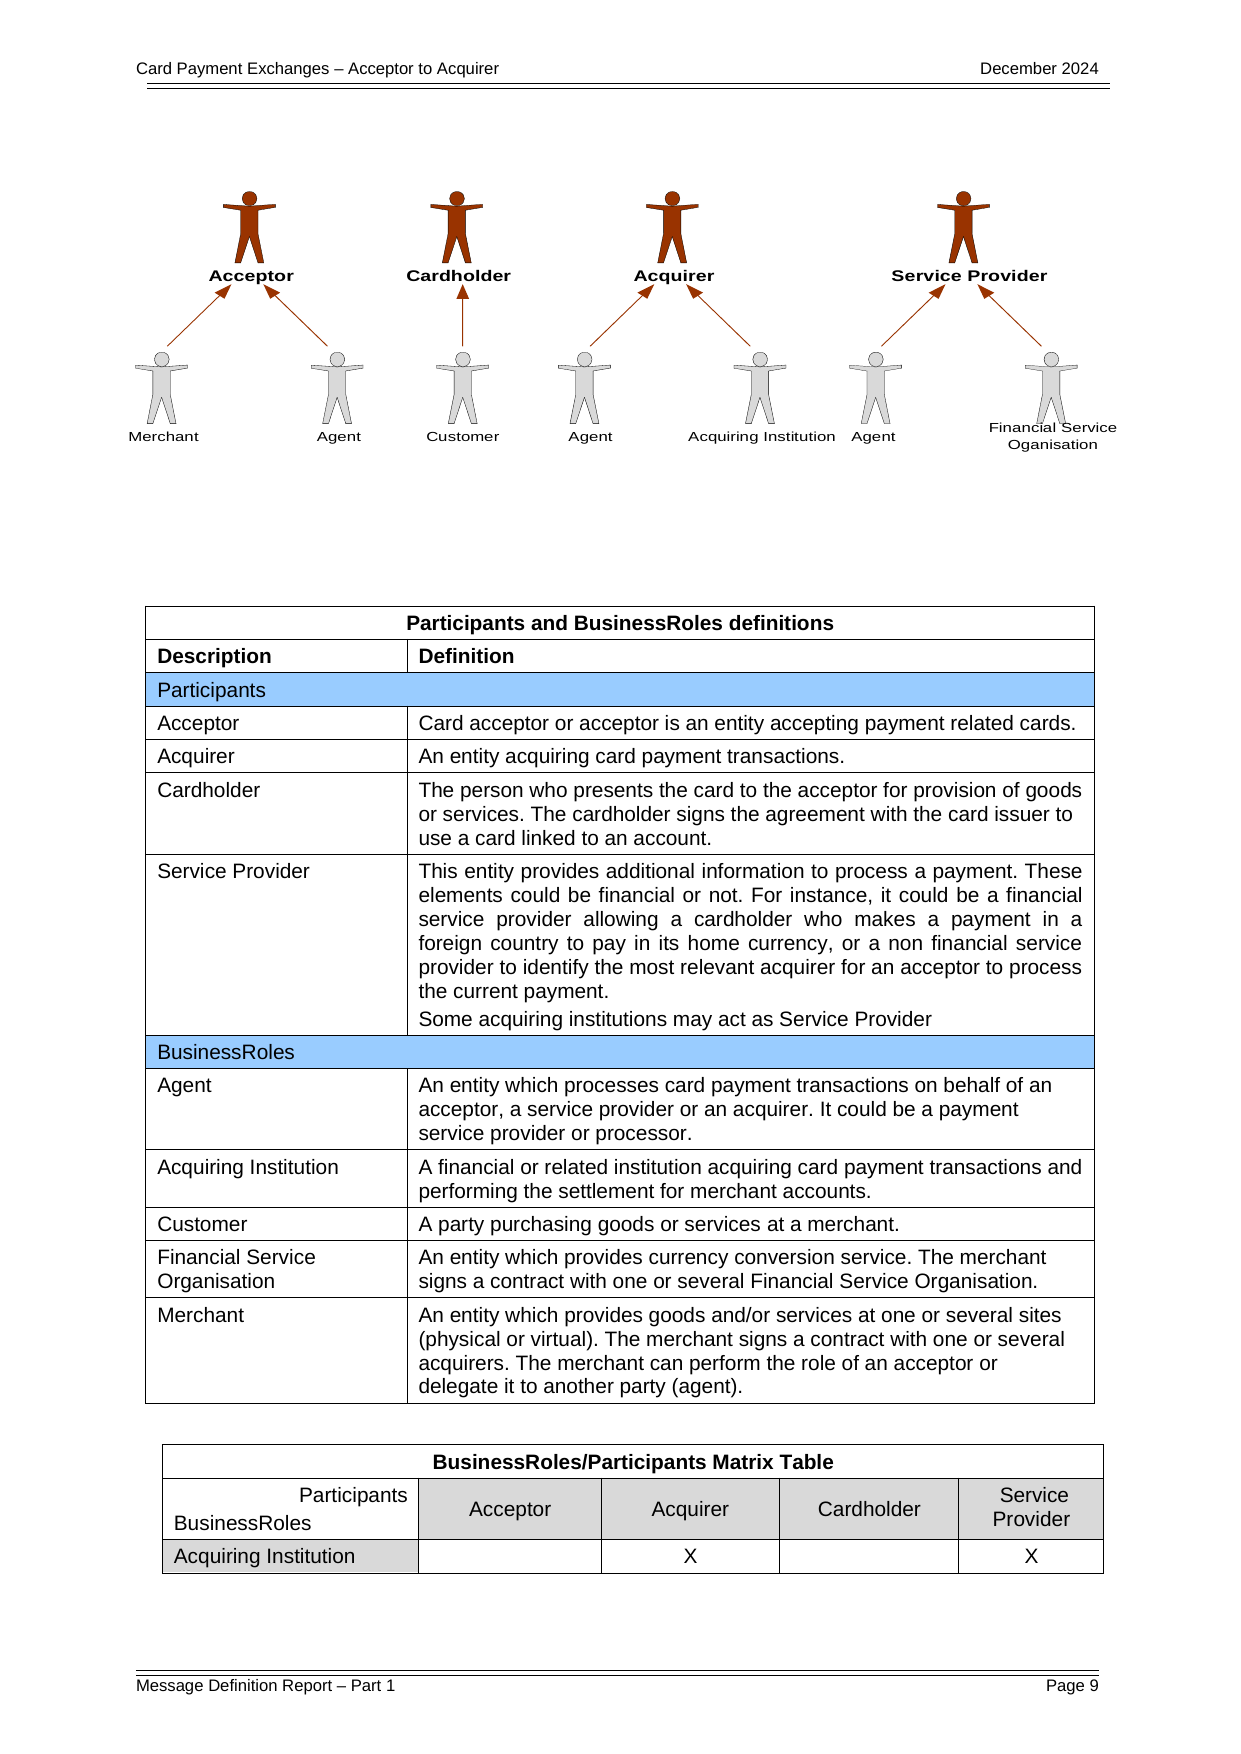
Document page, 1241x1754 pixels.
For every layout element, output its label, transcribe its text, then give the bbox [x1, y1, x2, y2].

table_cell An entity which provides currency conversion service. The merchant signs a contract with one or several Financial Service Organisation. [408, 1241, 1094, 1297]
table_cell BusinessRoles [146, 1036, 1094, 1068]
table_cell A financial or related institution acquiring card payment transactions and performing the settlement for merchant accounts. [408, 1150, 1094, 1207]
table_cell Acceptor [419, 1479, 601, 1539]
table_cell Service Provider [959, 1479, 1103, 1539]
table_cell X [959, 1540, 1103, 1572]
table_cell Description [146, 640, 407, 672]
table_cell Cardholder [146, 773, 407, 853]
table_header BusinessRoles/Participants Matrix Table [163, 1445, 1103, 1478]
table_cell An entity which processes card payment transactions on behalf of an acceptor, a service provider or an acquirer. It could be a payment service provider or processor. [408, 1069, 1094, 1149]
table_cell An entity which provides goods and/or services at one or several sites (physical or virtual). The merchant signs a contract with one or several acquirers. The merchant can perform the role of an acceptor or delegate it to another party (agent). [408, 1298, 1094, 1402]
table_cell This entity provides additional information to process a payment. These elements could be financial or not. For instance, it could be a financial service provider allowing a cardholder who makes a payment in a foreign country to pay in its home currency, or a non financial service provider to identify the most relevant acquirer for an acceptor to process the current payment. Some acquiring institutions may act as Service Provider [408, 855, 1094, 1035]
table_cell Participants BusinessRoles [163, 1479, 418, 1539]
table_cell Merchant [146, 1298, 407, 1402]
table_cell Participants [146, 673, 1094, 706]
table_cell Financial Service Organisation [146, 1241, 407, 1297]
table_cell Acquirer [146, 740, 407, 772]
table_header Participants and BusinessRoles definitions [146, 607, 1094, 639]
table_cell Agent [146, 1069, 407, 1149]
table_cell A party purchasing goods or services at a merchant. [408, 1208, 1094, 1240]
table_cell An entity acquiring card payment transactions. [408, 740, 1094, 772]
table_cell Acquiring Institution [163, 1540, 418, 1572]
table_cell Acceptor [146, 707, 407, 739]
table_cell The person who presents the card to the acceptor for provision of goods or services. The cardholder signs the agreement with the card issuer to use a card linked to an account. [408, 773, 1094, 853]
table_cell [419, 1540, 601, 1572]
table_cell Customer [146, 1208, 407, 1240]
table_cell Acquiring Institution [146, 1150, 407, 1207]
table_cell Service Provider [146, 855, 407, 1035]
table_cell X [602, 1540, 779, 1572]
table_cell Card acceptor or acceptor is an entity accepting payment related cards. [408, 707, 1094, 739]
table_cell Acquirer [602, 1479, 779, 1539]
table_cell Definition [408, 640, 1094, 672]
table_cell [780, 1540, 958, 1572]
table_cell Cardholder [780, 1479, 958, 1539]
